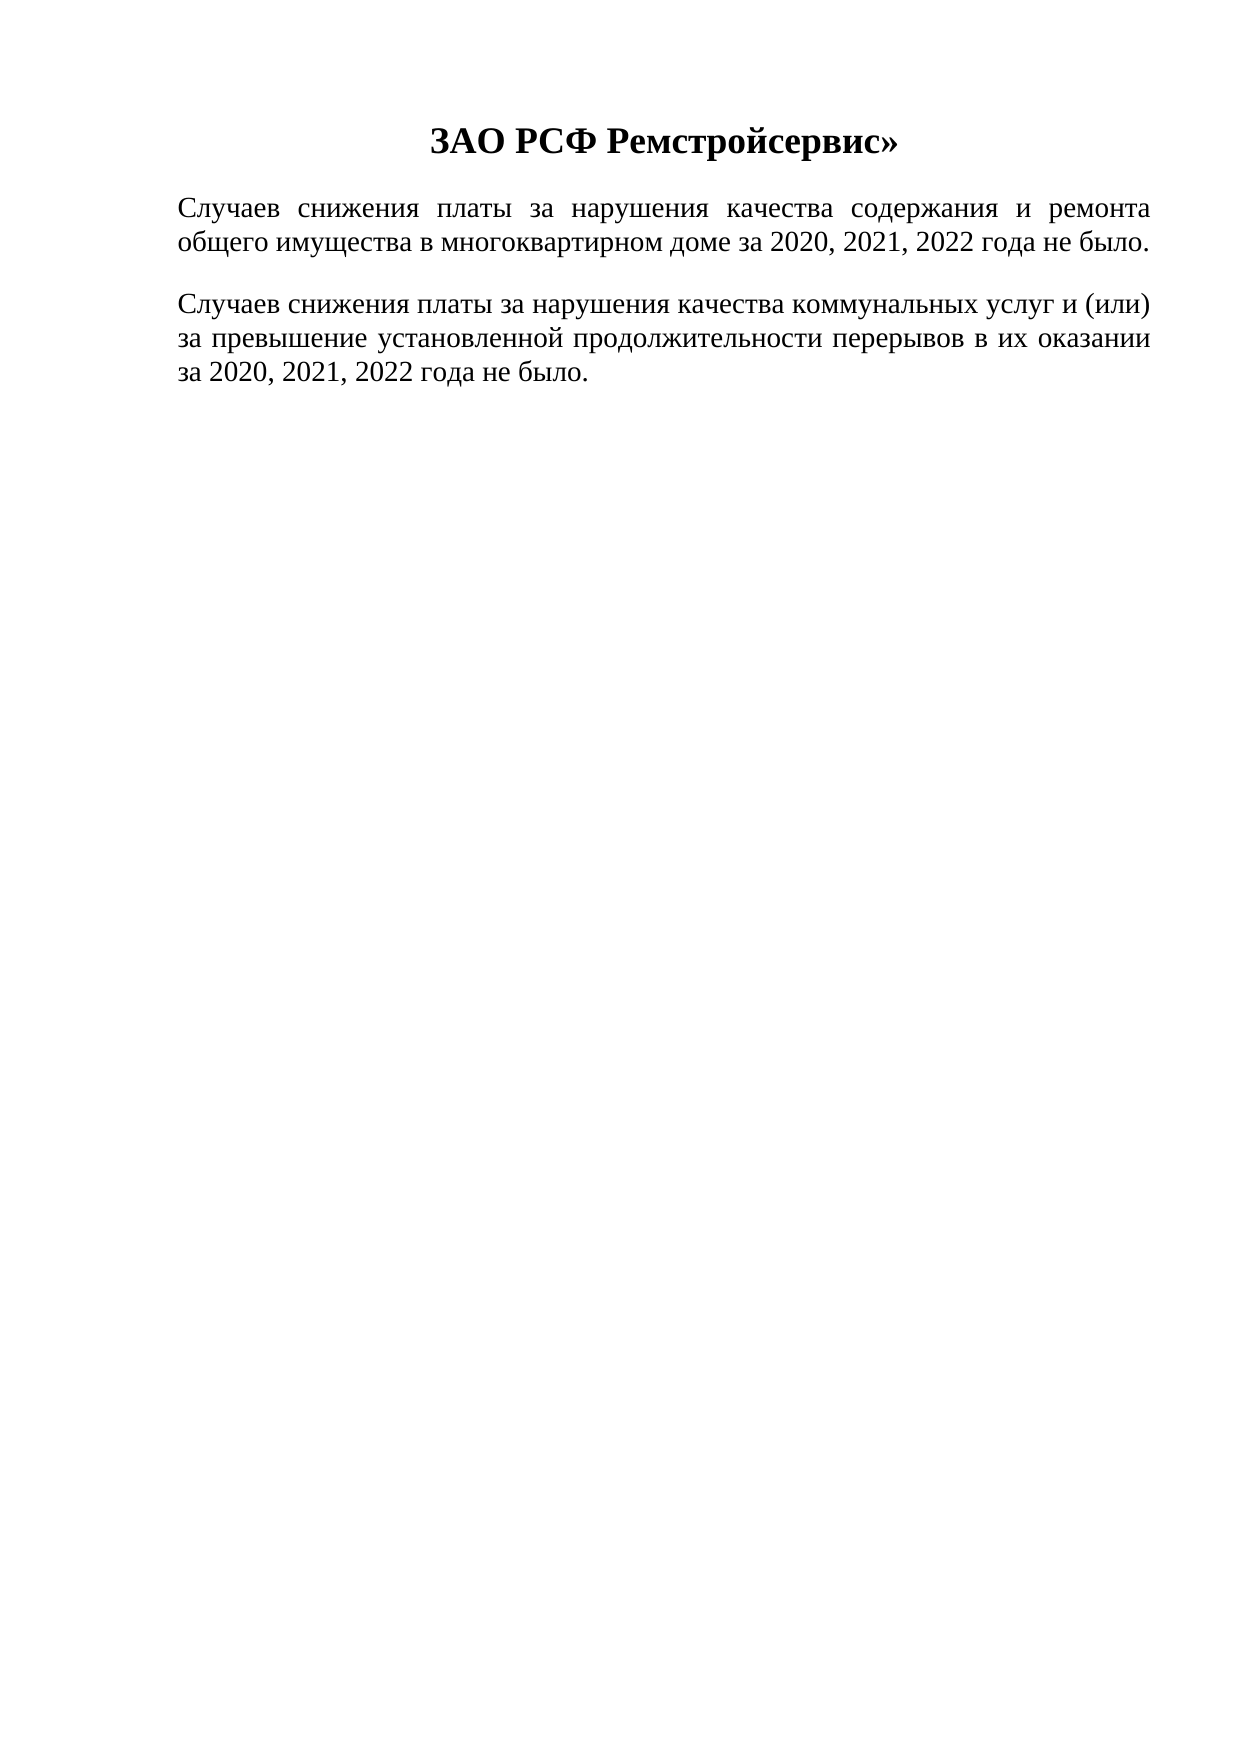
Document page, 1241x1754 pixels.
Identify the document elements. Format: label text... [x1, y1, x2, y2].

text ЗАО РСФ Ремстройсервис» [177, 118, 1152, 161]
text Cлучаев снижения платы за нарушения качества содержания и ремонта общего имущества в многоквартирном доме за 2020, 2021, 2022 года не было. [177, 190, 1152, 257]
text Случаев снижения платы за нарушения качества коммунальных услуг и (или) за превышение установленной продолжительности перерывов в их оказании за 2020, 2021, 2022 года не было. [177, 287, 1152, 387]
